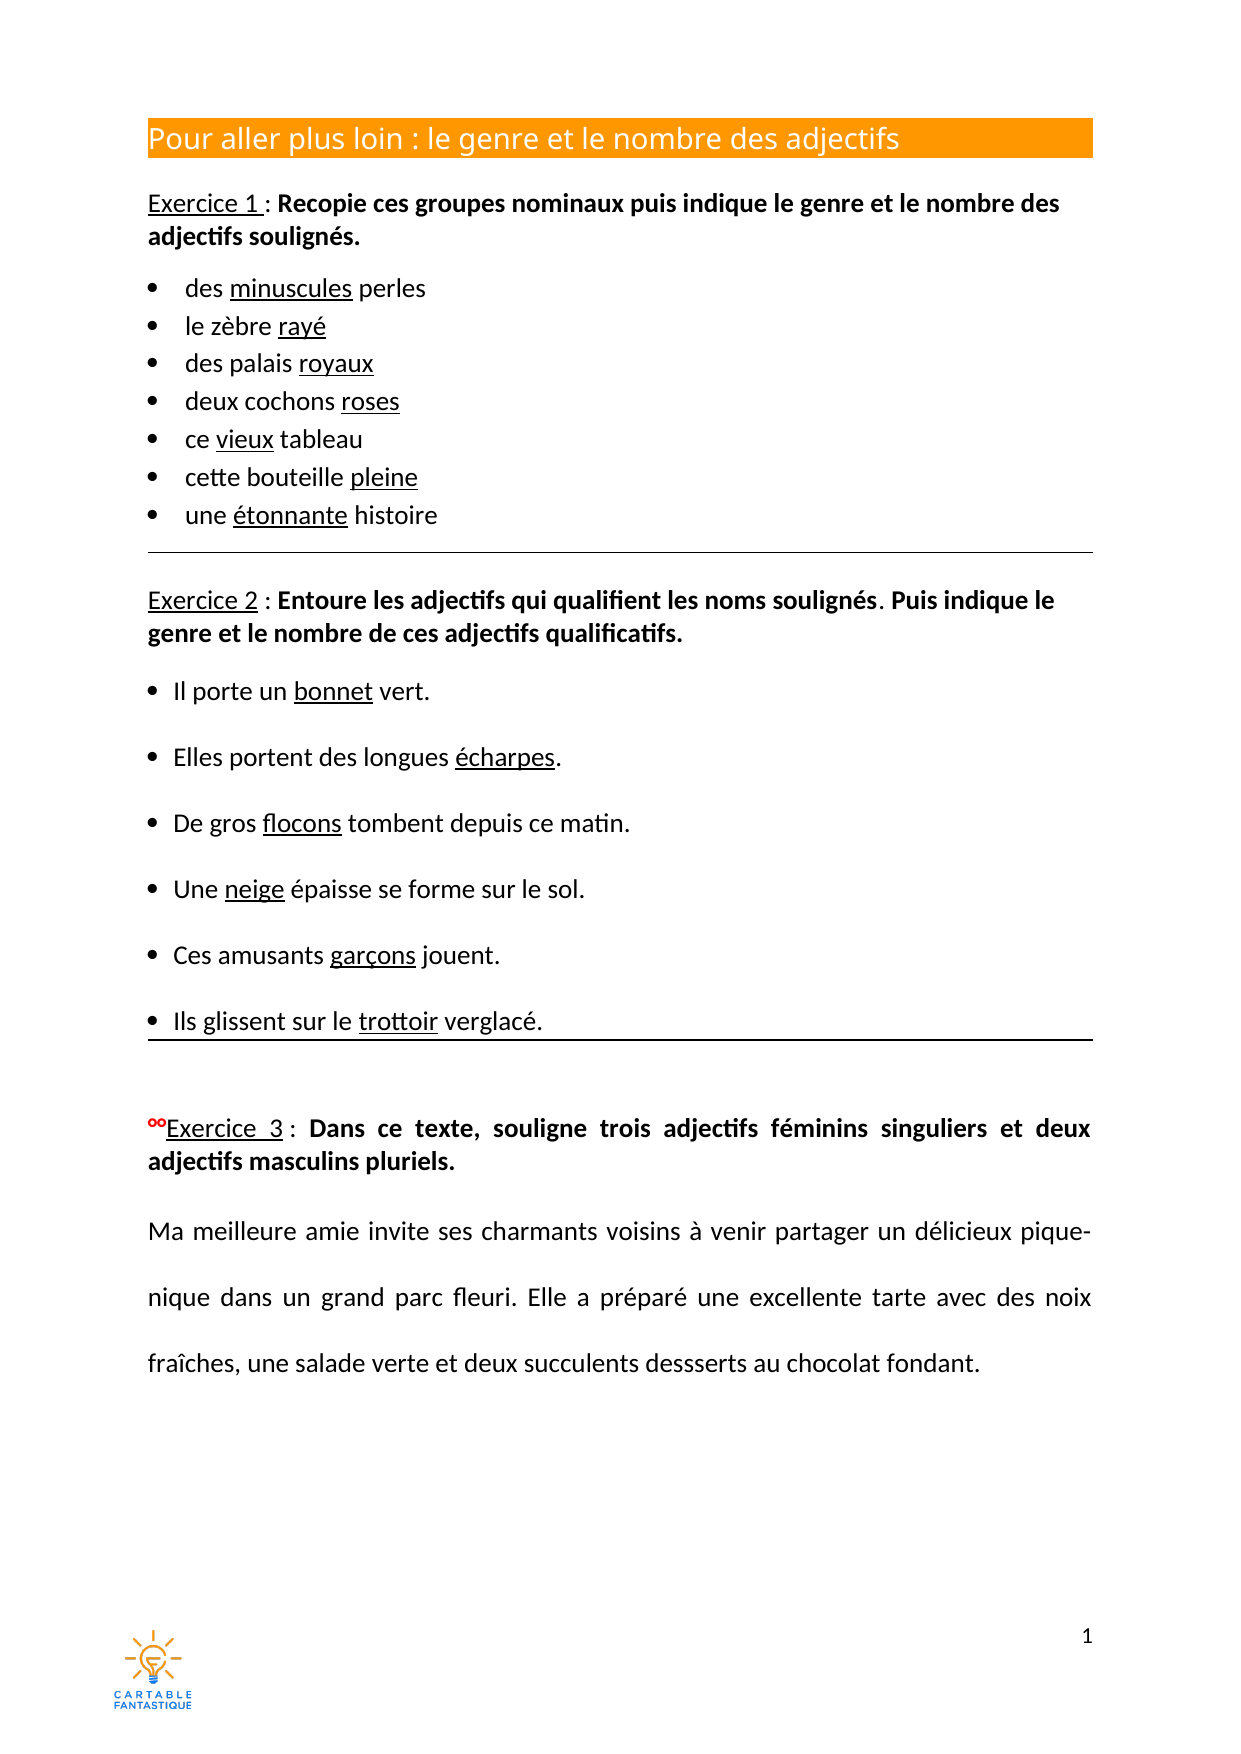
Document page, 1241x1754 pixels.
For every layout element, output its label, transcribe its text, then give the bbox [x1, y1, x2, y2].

list Une neige épaisse se forme sur le sol. [148, 872, 1093, 905]
list des palais royaux [148, 347, 1093, 380]
list des minuscules perles [148, 271, 1093, 304]
subtitle Pour aller plus loin : le genre et le nombre des adjectifs [148, 118, 1093, 158]
text Exercice 2 : Entoure les adjectifs qui qualifient les noms soulignés. Puis indique le genre et le nombre de ces adjectifs qualificatifs. [148, 583, 1093, 649]
list ce vieux tableau [148, 422, 1093, 456]
text °°Exercice 3 : Dans ce texte, souligne trois adjectifs féminins singuliers et deux adjectifs masculins pluriels. [148, 1111, 1093, 1177]
list Elles portent des longues écharpes. [148, 740, 1093, 773]
text Ma meilleure amie invite ses charmants voisins à venir partager un délicieux pique-nique dans un grand parc fleuri. Elle a préparé une excellente tarte avec des noix fraîches, une salade verte et deux succulents dessserts au chocolat fondant. [148, 1214, 1093, 1380]
list cette bouteille pleine [148, 460, 1093, 493]
list une étonnante histoire [148, 498, 1093, 552]
list deux cochons roses [148, 384, 1093, 418]
list Ces amusants garçons jouent. [148, 938, 1093, 971]
list Il porte un bonnet vert. [148, 674, 1093, 707]
list le zèbre rayé [148, 309, 1093, 342]
list De gros flocons tombent depuis ce matin. [148, 806, 1093, 839]
list Ils glissent sur le trottoir verglacé. [148, 1004, 1093, 1039]
picture [114, 1630, 192, 1709]
text Exercice 1 : Recopie ces groupes nominaux puis indique le genre et le nombre des adjectifs soulignés. [148, 186, 1093, 252]
